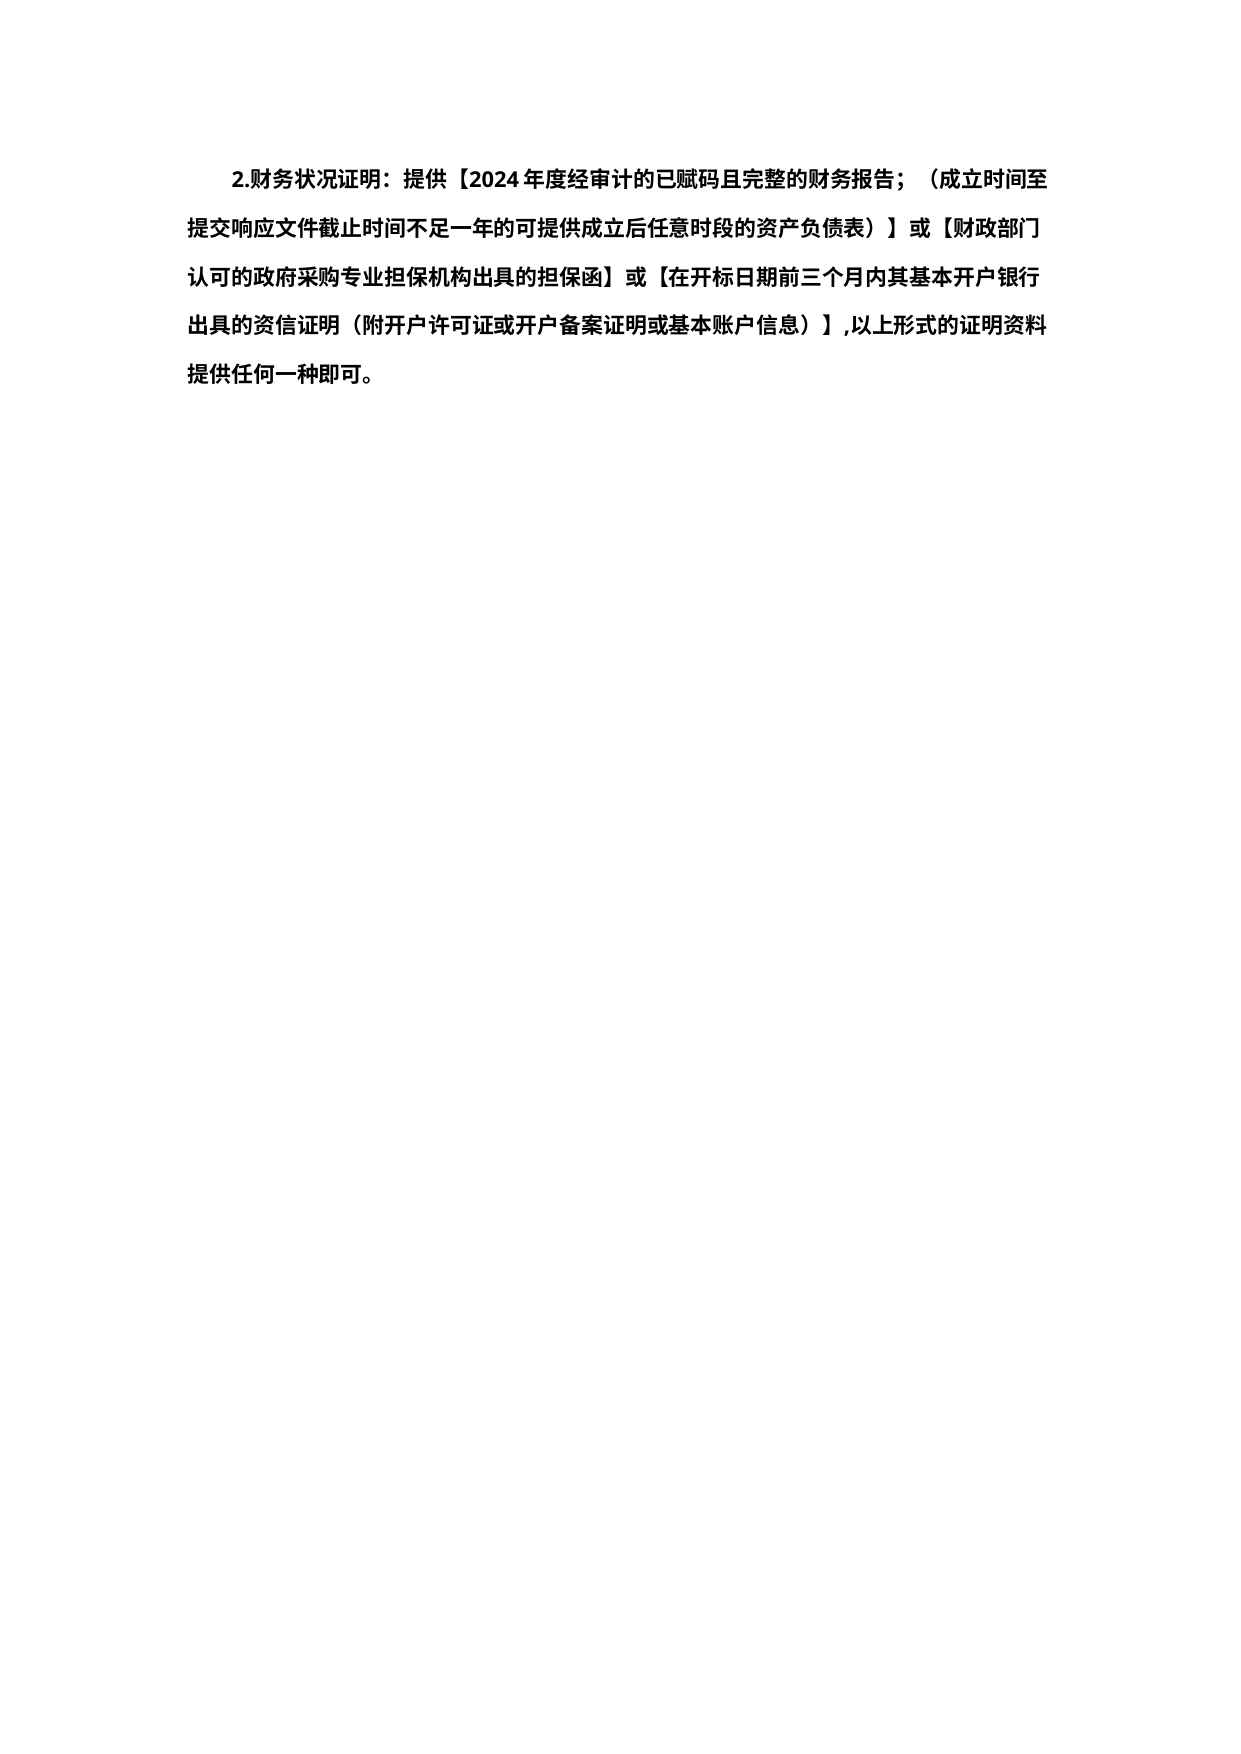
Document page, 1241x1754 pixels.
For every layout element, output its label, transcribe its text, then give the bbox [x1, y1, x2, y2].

list 2.财务状况证明：提供【2024年度经审计的已赋码且完整的财务报告；（成立时间至提交响应文件截止时间不足一年的可提供成立后任意时段的资产负债表）】或【财政部门认可的政府采购专业担保机构出具的担保函】或【在开标日期前三个月内其基本开户银行出具的资信证明（附开户许可证或开户备案证明或基本账户信息）】,以上形式的证明资料提供任何一种即可。 [187, 162, 1053, 389]
